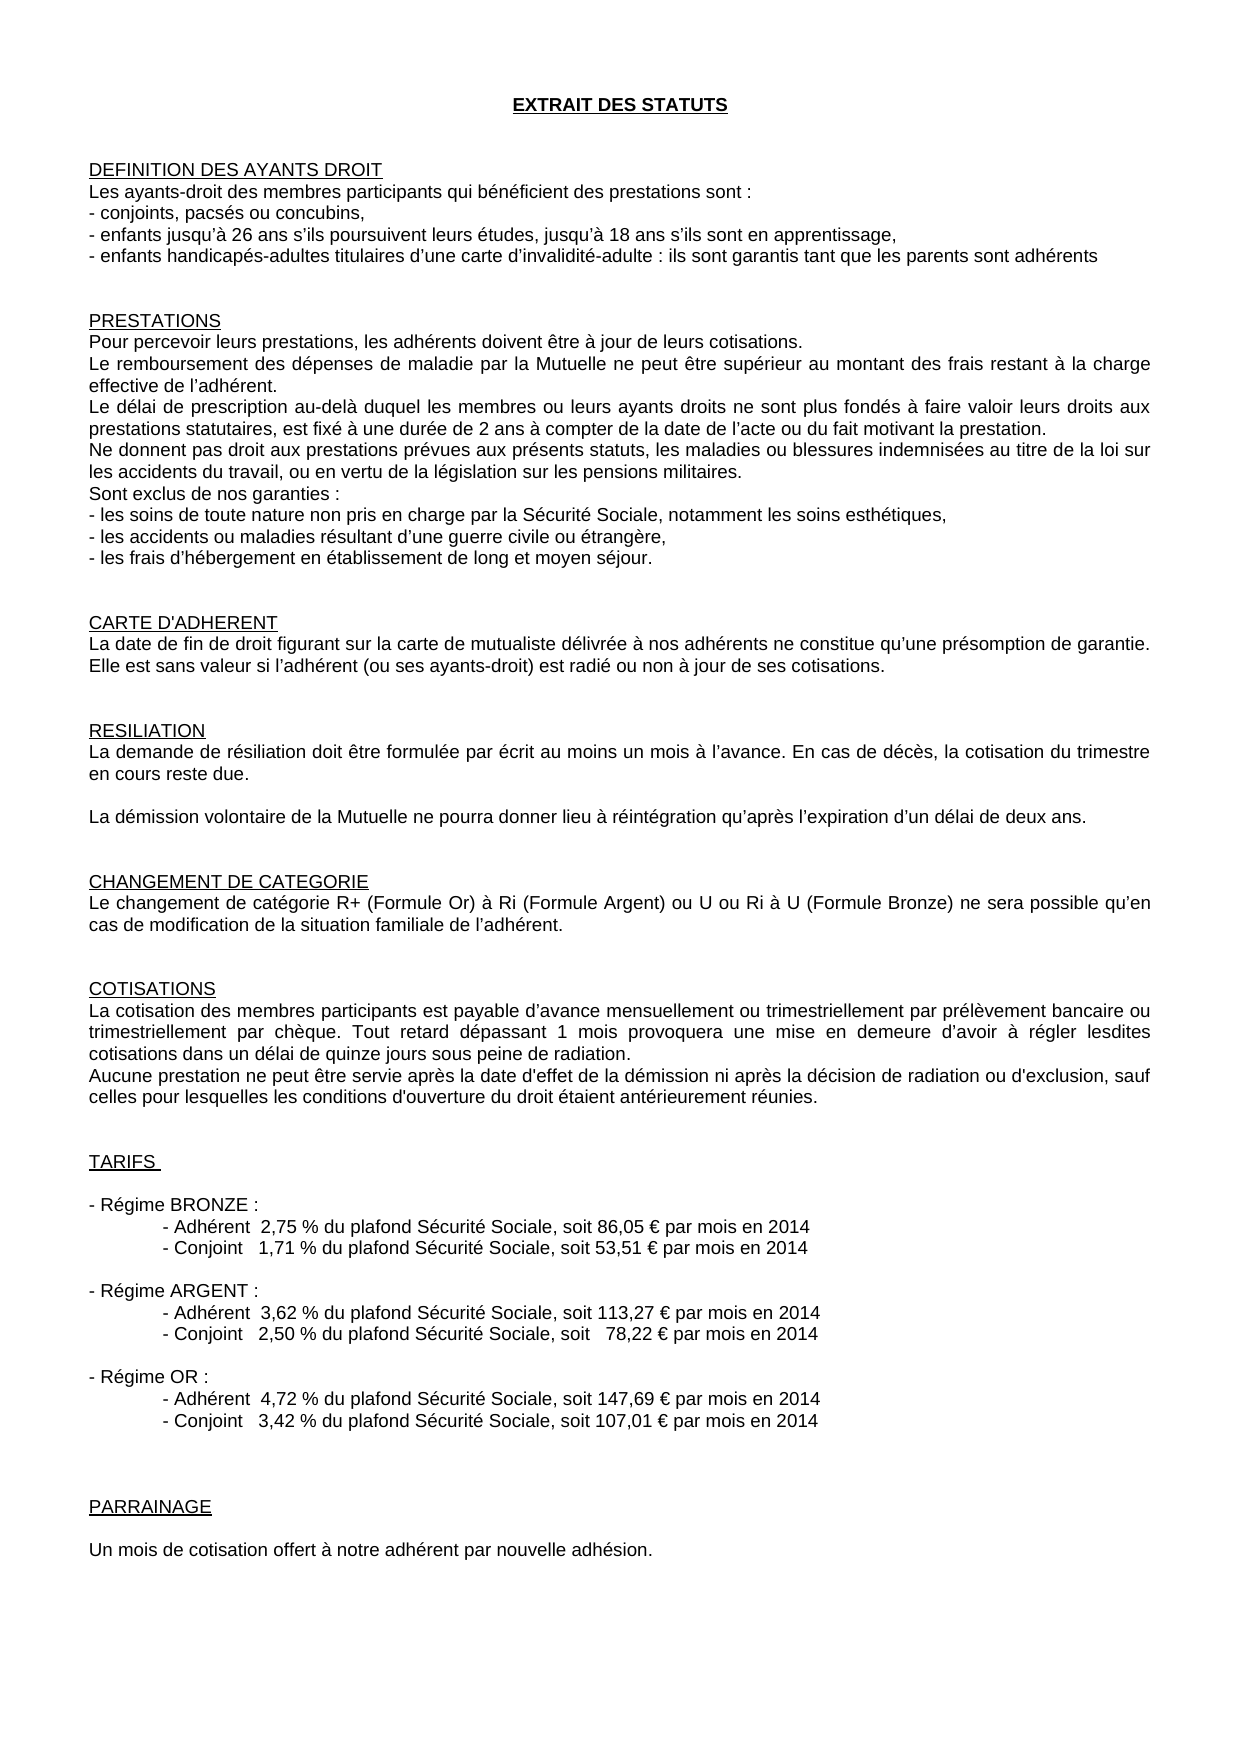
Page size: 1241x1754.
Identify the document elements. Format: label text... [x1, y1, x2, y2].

text - Conjoint 3,42 % du plafond Sécurité Sociale, soit 107,01 € par mois en 2014 [89, 1409, 1152, 1431]
text - Conjoint 1,71 % du plafond Sécurité Sociale, soit 53,51 € par mois en 2014 [89, 1237, 1152, 1258]
text - Adhérent 4,72 % du plafond Sécurité Sociale, soit 147,69 € par mois en 2014 [89, 1388, 1152, 1409]
text Pour percevoir leurs prestations, les adhérents doivent être à jour de leurs cotisations. [89, 331, 1152, 353]
text - Adhérent 3,62 % du plafond Sécurité Sociale, soit 113,27 € par mois en 2014 [89, 1302, 1152, 1323]
text - Conjoint 2,50 % du plafond Sécurité Sociale, soit 78,22 € par mois en 2014 [89, 1323, 1152, 1345]
text PRESTATIONS [89, 310, 1152, 331]
text La demande de résiliation doit être formulée par écrit au moins un mois à l’avance. En cas de décès, la cotisation du trimestre en cours reste due. [89, 741, 1152, 784]
text TARIFS [89, 1151, 1152, 1172]
text - Régime BRONZE : [89, 1194, 1152, 1215]
text - les soins de toute nature non pris en charge par la Sécurité Sociale, notamment les soins esthétiques, [89, 504, 1152, 525]
text - conjoints, pacsés ou concubins, [89, 202, 1152, 223]
text PARRAINAGE [89, 1496, 1152, 1517]
text CHANGEMENT DE CATEGORIE [89, 870, 1152, 892]
text Aucune prestation ne peut être servie après la date d'effet de la démission ni après la décision de radiation ou d'exclusion, sauf celles pour lesquelles les conditions d'ouverture du droit étaient antérieurement réunies. [89, 1064, 1152, 1108]
text Les ayants-droit des membres participants qui bénéficient des prestations sont : [89, 180, 1152, 202]
text - Adhérent 2,75 % du plafond Sécurité Sociale, soit 86,05 € par mois en 2014 [89, 1215, 1152, 1237]
text DEFINITION DES AYANTS DROIT [89, 159, 1152, 180]
text La date de fin de droit figurant sur la carte de mutualiste délivrée à nos adhérents ne constitue qu’une présomption de garantie. Elle est sans valeur si l’adhérent (ou ses ayants-droit) est radié ou non à jour de ses cotisations. [89, 633, 1152, 676]
text - Régime ARGENT : [89, 1280, 1152, 1302]
text - Régime OR : [89, 1366, 1152, 1388]
text CARTE D'ADHERENT [89, 612, 1152, 633]
text La démission volontaire de la Mutuelle ne pourra donner lieu à réintégration qu’après l’expiration d’un délai de deux ans. [89, 806, 1152, 827]
text Le remboursement des dépenses de maladie par la Mutuelle ne peut être supérieur au montant des frais restant à la charge effective de l’adhérent. [89, 353, 1152, 396]
text Ne donnent pas droit aux prestations prévues aux présents statuts, les maladies ou blessures indemnisées au titre de la loi sur les accidents du travail, ou en vertu de la législation sur les pensions militaires. [89, 439, 1152, 482]
text COTISATIONS [89, 978, 1152, 1000]
text EXTRAIT DES STATUTS [89, 94, 1152, 116]
text Un mois de cotisation offert à notre adhérent par nouvelle adhésion. [89, 1539, 1152, 1560]
text Le délai de prescription au-delà duquel les membres ou leurs ayants droits ne sont plus fondés à faire valoir leurs droits aux prestations statutaires, est fixé à une durée de 2 ans à compter de la date de l’acte ou du fait motivant la prestation. [89, 396, 1152, 439]
text - enfants jusqu’à 26 ans s’ils poursuivent leurs études, jusqu’à 18 ans s’ils sont en apprentissage, [89, 223, 1152, 245]
text - les frais d’hébergement en établissement de long et moyen séjour. [89, 547, 1152, 568]
text Sont exclus de nos garanties : [89, 482, 1152, 504]
text - les accidents ou maladies résultant d’une guerre civile ou étrangère, [89, 525, 1152, 547]
text Le changement de catégorie R+ (Formule Or) à Ri (Formule Argent) ou U ou Ri à U (Formule Bronze) ne sera possible qu’en cas de modification de la situation familiale de l’adhérent. [89, 892, 1152, 935]
text - enfants handicapés-adultes titulaires d’une carte d’invalidité-adulte : ils sont garantis tant que les parents sont adhérents [89, 245, 1152, 267]
text La cotisation des membres participants est payable d’avance mensuellement ou trimestriellement par prélèvement bancaire ou trimestriellement par chèque. Tout retard dépassant 1 mois provoquera une mise en demeure d’avoir à régler lesdites cotisations dans un délai de quinze jours sous peine de radiation. [89, 1000, 1152, 1064]
text RESILIATION [89, 719, 1152, 741]
